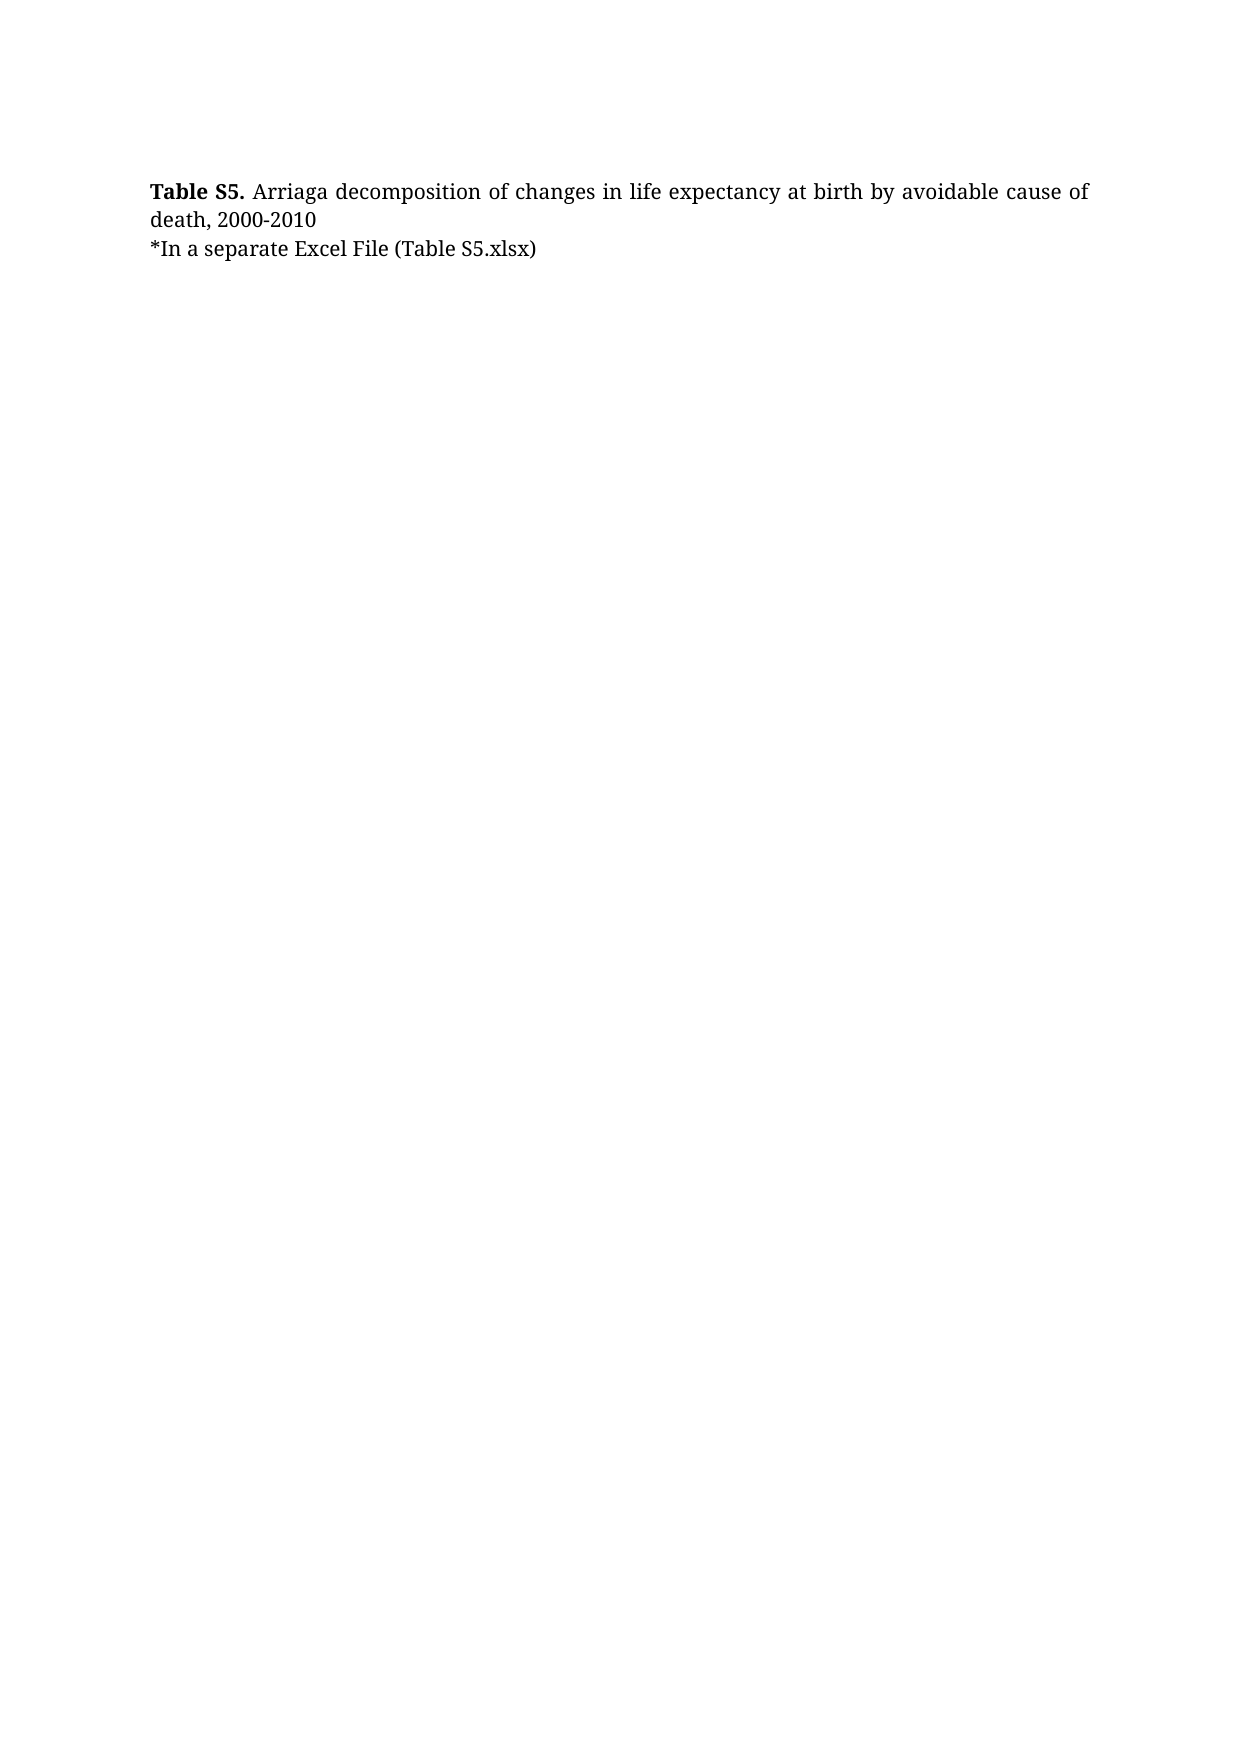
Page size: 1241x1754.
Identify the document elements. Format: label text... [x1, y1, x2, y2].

text *In a separate Excel File (Table S5.xlsx) [150, 234, 1090, 262]
text Table S5. Arriaga decomposition of changes in life expectancy at birth by avoidable cause of death, 2000-2010 [150, 177, 1090, 234]
